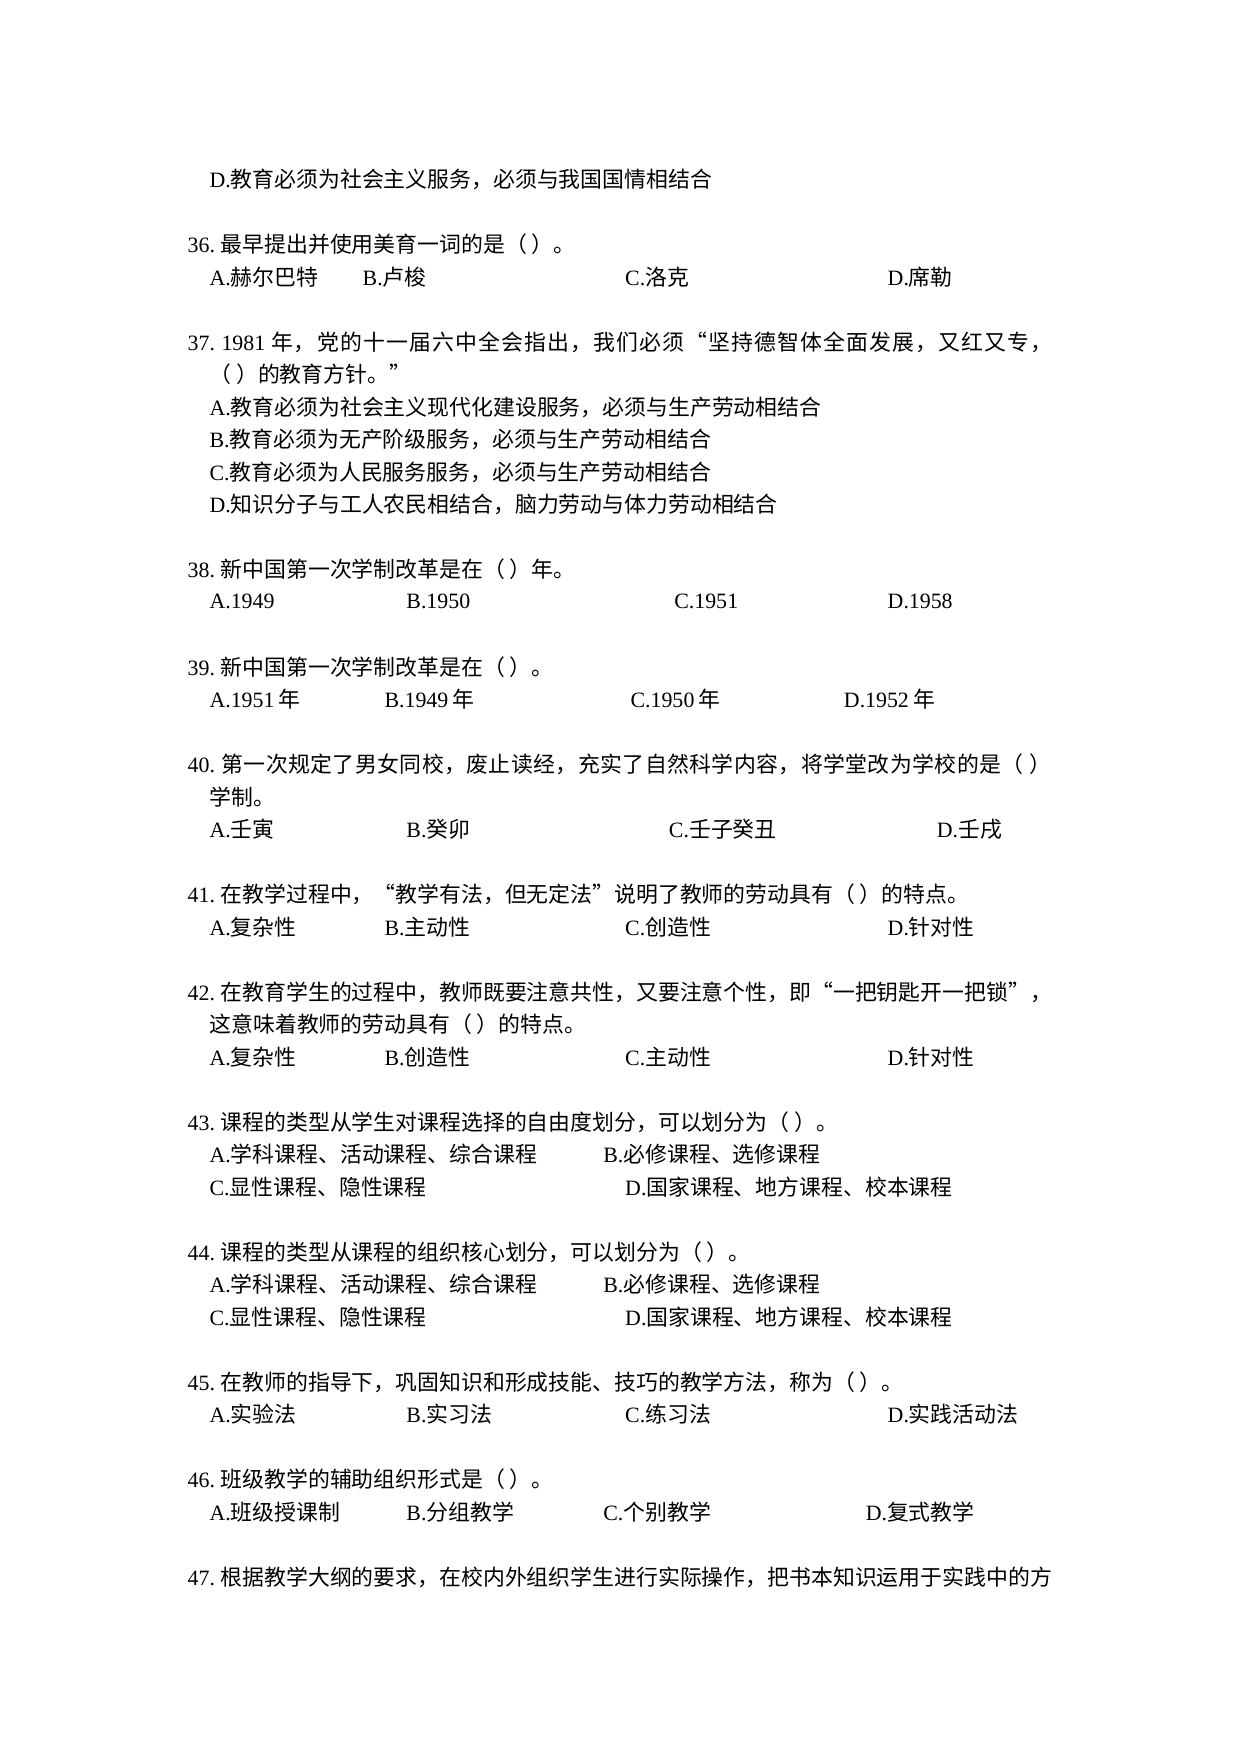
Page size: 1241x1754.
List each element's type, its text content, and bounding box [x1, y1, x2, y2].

text 45. 在教师的指导下，巩固知识和形成技能、技巧的教学方法，称为（ ）。 A.实验法 B.实习法 C.练习法 D.实践活动法 [187, 1364, 1053, 1462]
text 44. 课程的类型从课程的组织核心划分，可以划分为（ ）。 A.学科课程、活动课程、综合课程 B.必修课程、选修课程 C.显性课程、隐性课程 D.国家课程、地方课程、校本课程 [187, 1234, 1053, 1364]
text 41. 在教学过程中，“教学有法，但无定法”说明了教师的劳动具有（ ）的特点。 A.复杂性 B.主动性 C.创造性 D.针对性 [187, 877, 1053, 974]
text 42. 在教育学生的过程中，教师既要注意共性，又要注意个性，即“一把钥匙开一把锁”，这意味着教师的劳动具有（ ）的特点。 A.复杂性 B.创造性 C.主动性 D.针对性 [187, 974, 1053, 1104]
text 46. 班级教学的辅助组织形式是（ ）。 A.班级授课制 B.分组教学 C.个别教学 D.复式教学 [187, 1462, 1053, 1559]
text 38. 新中国第一次学制改革是在（ ）年。 A.1949 B.1950 C.1951 D.1958 [187, 552, 1053, 649]
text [187, 162, 1053, 227]
text C.显性课程、隐性课程 D.国家课程、地方课程、校本课程 [187, 1169, 1053, 1234]
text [187, 1559, 1053, 1592]
text 43. 课程的类型从学生对课程选择的自由度划分，可以划分为（ ）。 A.学科课程、活动课程、综合课程 B.必修课程、选修课程 [187, 1104, 1053, 1169]
text 37. 1981年，党的十一届六中全会指出，我们必须“坚持德智体全面发展，又红又专，（ ）的教育方针。” A.教育必须为社会主义现代化建设服务，必须与生产劳动相结合 B.教育必须为无产阶级服务，必须与生产劳动相结合 C.教育必须为人民服务服务，必须与生产劳动相结合 D.知识分子与工人农民相结合，脑力劳动与体力劳动相结合 [187, 324, 1053, 552]
text 36. 最早提出并使用美育一词的是（ ）。 A.赫尔巴特 B.卢梭 C.洛克 D.席勒 [187, 227, 1053, 324]
text 39. 新中国第一次学制改革是在（ ）。 A.1951年 B.1949年 C.1950年 D.1952年 [187, 649, 1053, 747]
text 40. 第一次规定了男女同校，废止读经，充实了自然科学内容，将学堂改为学校的是（ ）学制。 A.壬寅 B.癸卯 C.壬子癸丑 D.壬戌 [187, 747, 1053, 877]
